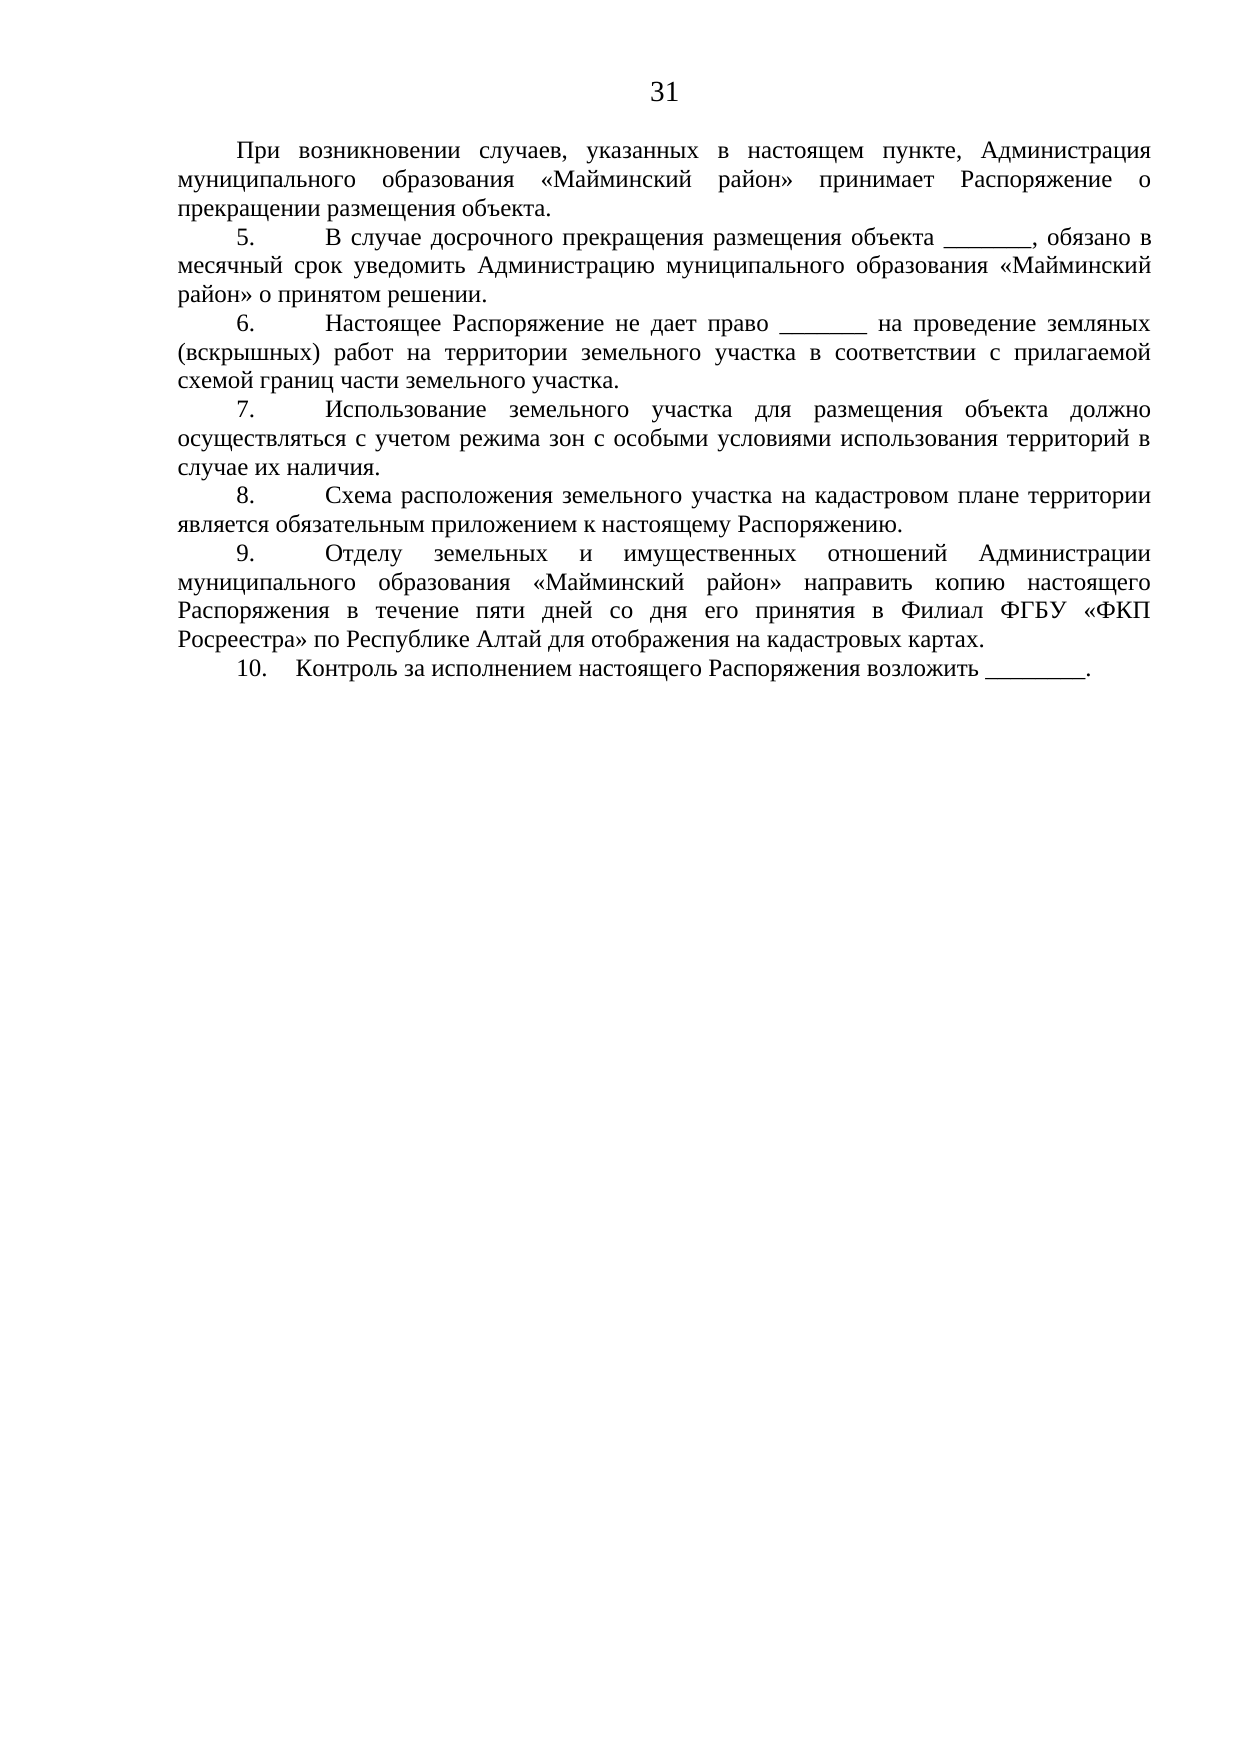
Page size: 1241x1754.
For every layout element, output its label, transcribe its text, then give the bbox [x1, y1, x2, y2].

list Настоящее Распоряжение не дает право _______ на проведение земляных (вскрышных) работ на территории земельного участка в соответствии с прилагаемой схемой границ части земельного участка. [177, 308, 1152, 394]
list Контроль за исполнением настоящего Распоряжения возложить ________. [177, 653, 1152, 682]
text При возникновении случаев, указанных в настоящем пункте, Администрация муниципального образования «Майминский район» принимает Распоряжение о прекращении размещения объекта. [177, 135, 1152, 222]
list Схема расположения земельного участка на кадастровом плане территории является обязательным приложением к настоящему Распоряжению. [177, 480, 1152, 538]
list В случае досрочного прекращения размещения объекта _______, обязано в месячный срок уведомить Администрацию муниципального образования «Майминский район» о принятом решении. [177, 222, 1152, 308]
list Отделу земельных и имущественных отношений Администрации муниципального образования «Майминский район» направить копию настоящего Распоряжения в течение пяти дней со дня его принятия в Филиал ФГБУ «ФКП Росреестра» по Республике Алтай для отображения на кадастровых картах. [177, 538, 1152, 653]
list Использование земельного участка для размещения объекта должно осуществляться с учетом режима зон с особыми условиями использования территорий в случае их наличия. [177, 394, 1152, 480]
